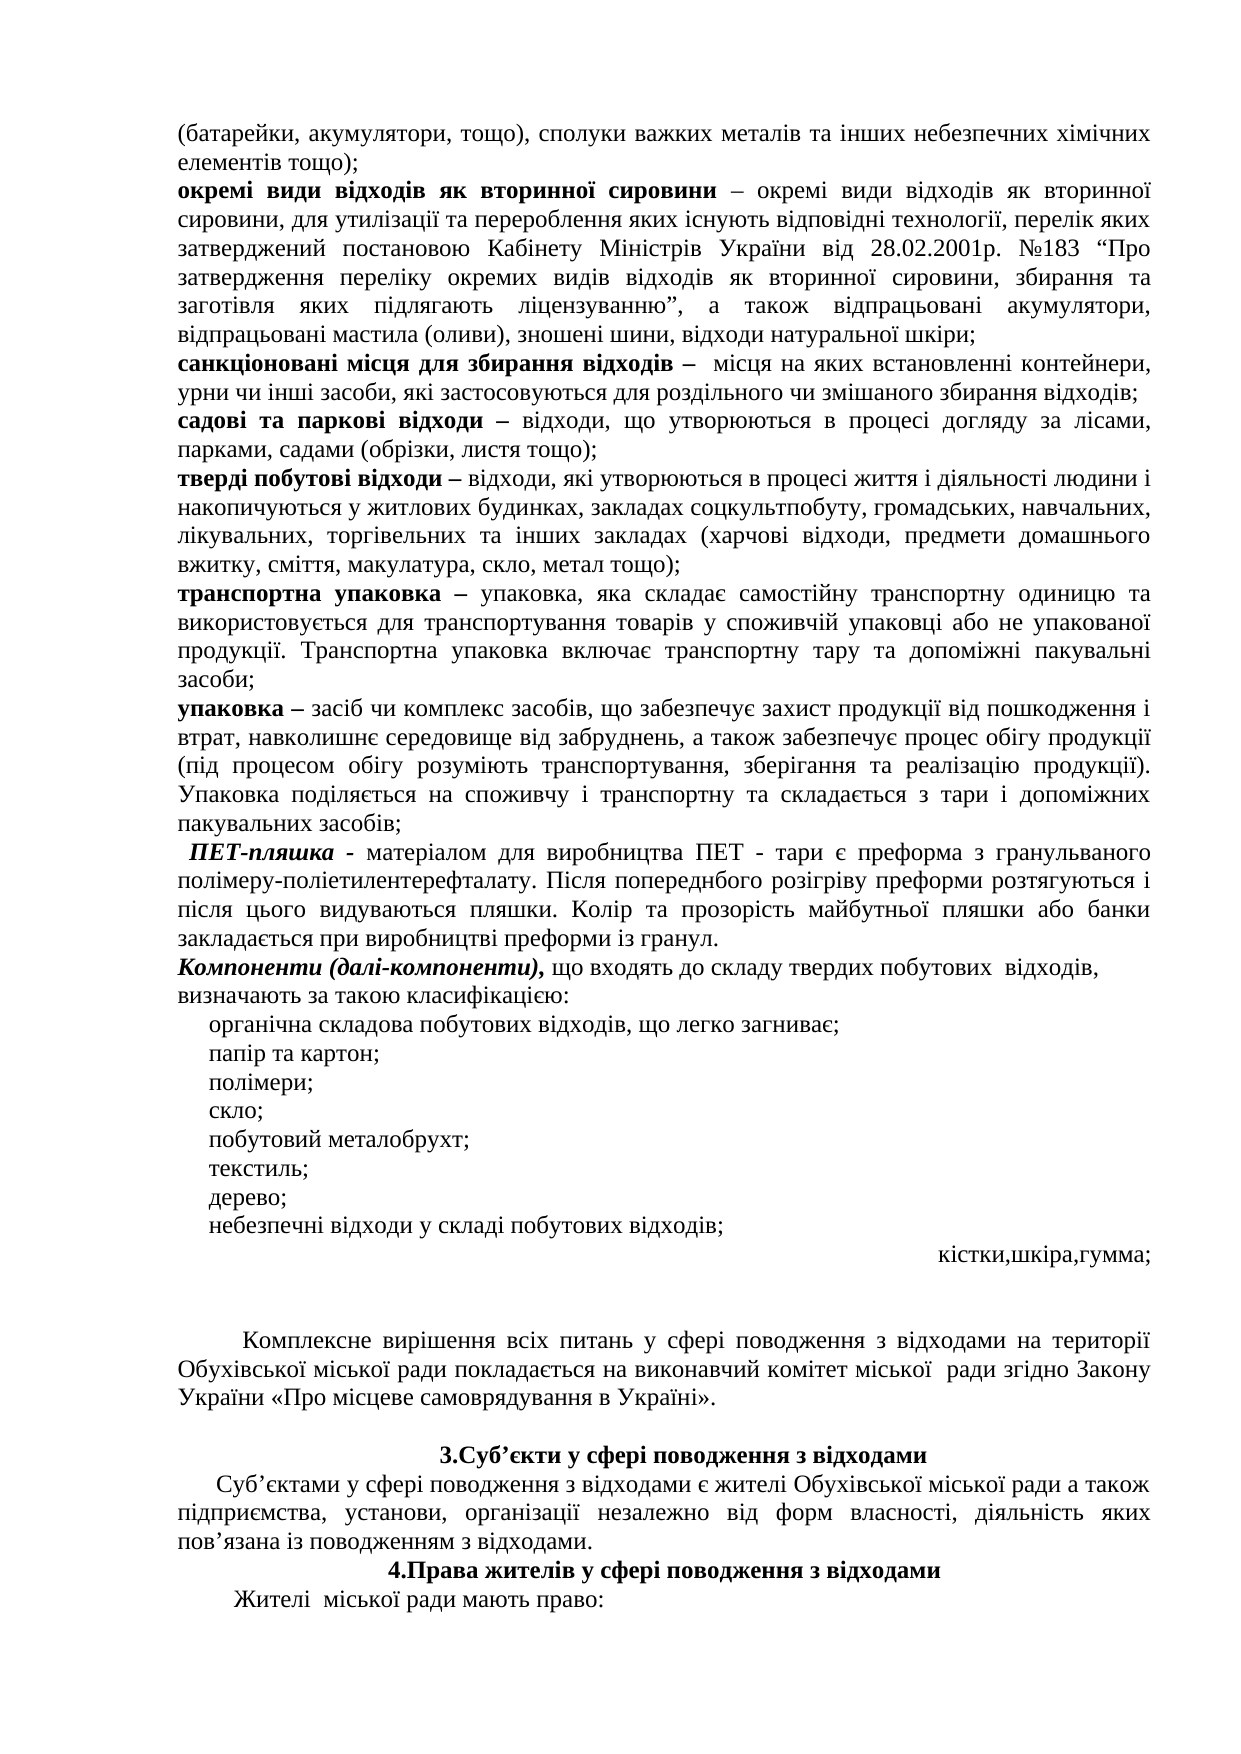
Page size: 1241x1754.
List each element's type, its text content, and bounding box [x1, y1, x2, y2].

text дерево; [177, 1182, 1152, 1211]
text окремі види відходів як вторинної сировини – окремі види відходів як вторинної сировини, для утилізації та перероблення яких існують відповідні технології, перелік яких затверджений постановою Кабінету Міністрів України від 28.02.2001р. №183 “Про затвердження переліку окремих видів відходів як вторинної сировини, збирання та заготівля яких підлягають ліцензуванню”, а також відпрацьовані акумулятори, відпрацьовані мастила (оливи), зношені шини, відходи натуральної шкіри; [177, 176, 1152, 348]
text скло; [177, 1096, 1152, 1124]
text упаковка – засіб чи комплекс засобів, що забезпечує захист продукції від пошкодження і втрат, навколишнє середовище від забруднень, а також забезпечує процес обігу продукції (під процесом обігу розуміють транспортування, зберігання та реалізацію продукції). Упаковка поділяється на споживчу і транспортну та складається з тари і допоміжних пакувальних засобів; [177, 693, 1152, 837]
text тверді побутові відходи – відходи, які утворюються в процесі життя і діяльності людини і накопичуються у житлових будинках, закладах соцкультпобуту, громадських, навчальних, лікувальних, торгівельних та інших закладах (харчові відходи, предмети домашнього вжитку, сміття, макулатура, скло, метал тощо); [177, 463, 1152, 578]
text органічна складова побутових відходів, що легко загниває; [177, 1009, 1152, 1038]
text садові та паркові відходи – відходи, що утворюються в процесі догляду за лісами, парками, садами (обрізки, листя тощо); [177, 406, 1152, 463]
text санкціоновані місця для збирання відходів – місця на яких встановленні контейнери, урни чи інші засоби, які застосовуються для роздільного чи змішаного збирання відходів; [177, 348, 1152, 406]
text небезпечні відходи у складі побутових відходів; [177, 1211, 1152, 1239]
text кістки,шкіра,гумма; [177, 1239, 1152, 1325]
text полімери; [177, 1067, 1152, 1096]
text Компоненти (далі-компоненти), що входять до складу твердих побутових відходів, визначають за такою класифікацією: [177, 952, 1152, 1009]
text 3.Суб’єкти у сфері поводження з відходами [215, 1440, 1152, 1469]
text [177, 118, 1152, 176]
text Суб’єктами у сфері поводження з відходами є жителі Обухівської міської ради а також підприємства, установи, організації незалежно від форм власності, діяльність яких пов’язана із поводженням з відходами. [177, 1469, 1152, 1555]
text Комплексне вирішення всіх питань у сфері поводження з відходами на території Обухівської міської ради покладається на виконавчий комітет міської ради згідно Закону України «Про місцеве самоврядування в Україні». [177, 1325, 1152, 1411]
text побутовий металобрухт; [177, 1124, 1152, 1153]
text 4.Права жителів у сфері поводження з відходами [177, 1555, 1152, 1584]
text папір та картон; [177, 1038, 1152, 1067]
text ПЕТ-пляшка - матеріалом для виробництва ПЕТ - тари є преформа з гранульваного полімеру-поліетилентерефталату. Після попереднбого розігріву преформи розтягуються і після цього видуваються пляшки. Колір та прозорість майбутньої пляшки або банки закладається при виробництві преформи із гранул. [177, 837, 1152, 952]
text текстиль; [177, 1153, 1152, 1182]
text транспортна упаковка – упаковка, яка складає самостійну транспортну одиницю та використовується для транспортування товарів у споживчій упаковці або не упакованої продукції. Транспортна упаковка включає транспортну тару та допоміжні пакувальні засоби; [177, 578, 1152, 693]
text Жителі міської ради мають право: [177, 1584, 1152, 1612]
